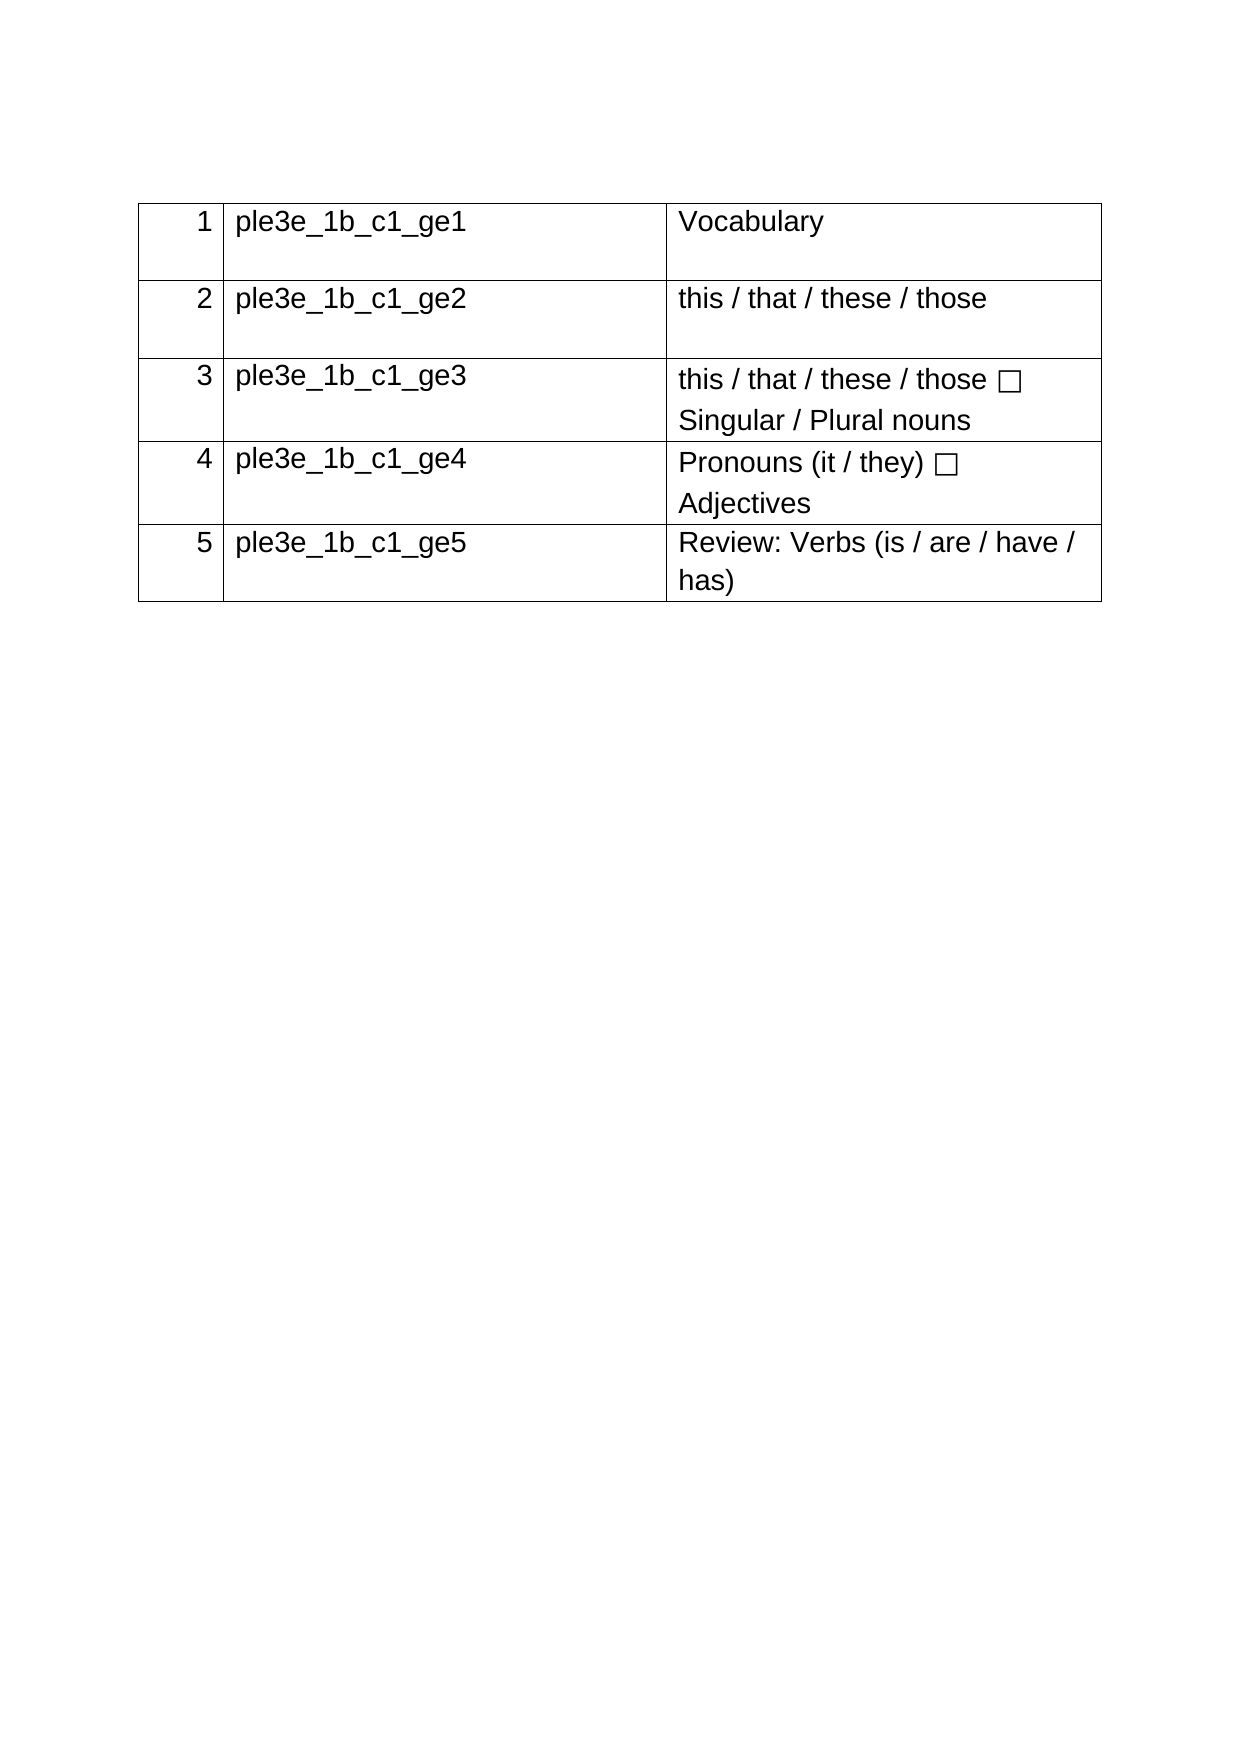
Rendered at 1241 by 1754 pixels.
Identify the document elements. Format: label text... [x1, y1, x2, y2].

table_header Vocabulary [667, 204, 1101, 280]
table_cell 5 [139, 525, 223, 601]
table_cell ple3e_1b_c1_ge2 [224, 281, 666, 357]
table_cell 3 [139, 359, 223, 441]
table_cell 4 [139, 442, 223, 524]
table_cell this / that / these / those [667, 281, 1101, 357]
table_cell Review: Verbs (is / are / have / has) [667, 525, 1101, 601]
table_cell Pronouns (it / they) □ Adjectives [667, 442, 1101, 524]
table_header ple3e_1b_c1_ge1 [224, 204, 666, 280]
table_cell ple3e_1b_c1_ge4 [224, 442, 666, 524]
table_cell ple3e_1b_c1_ge5 [224, 525, 666, 601]
table_cell 2 [139, 281, 223, 357]
table_header 1 [139, 204, 223, 280]
table_cell ple3e_1b_c1_ge3 [224, 359, 666, 441]
table_cell this / that / these / those □ Singular / Plural nouns [667, 359, 1101, 441]
